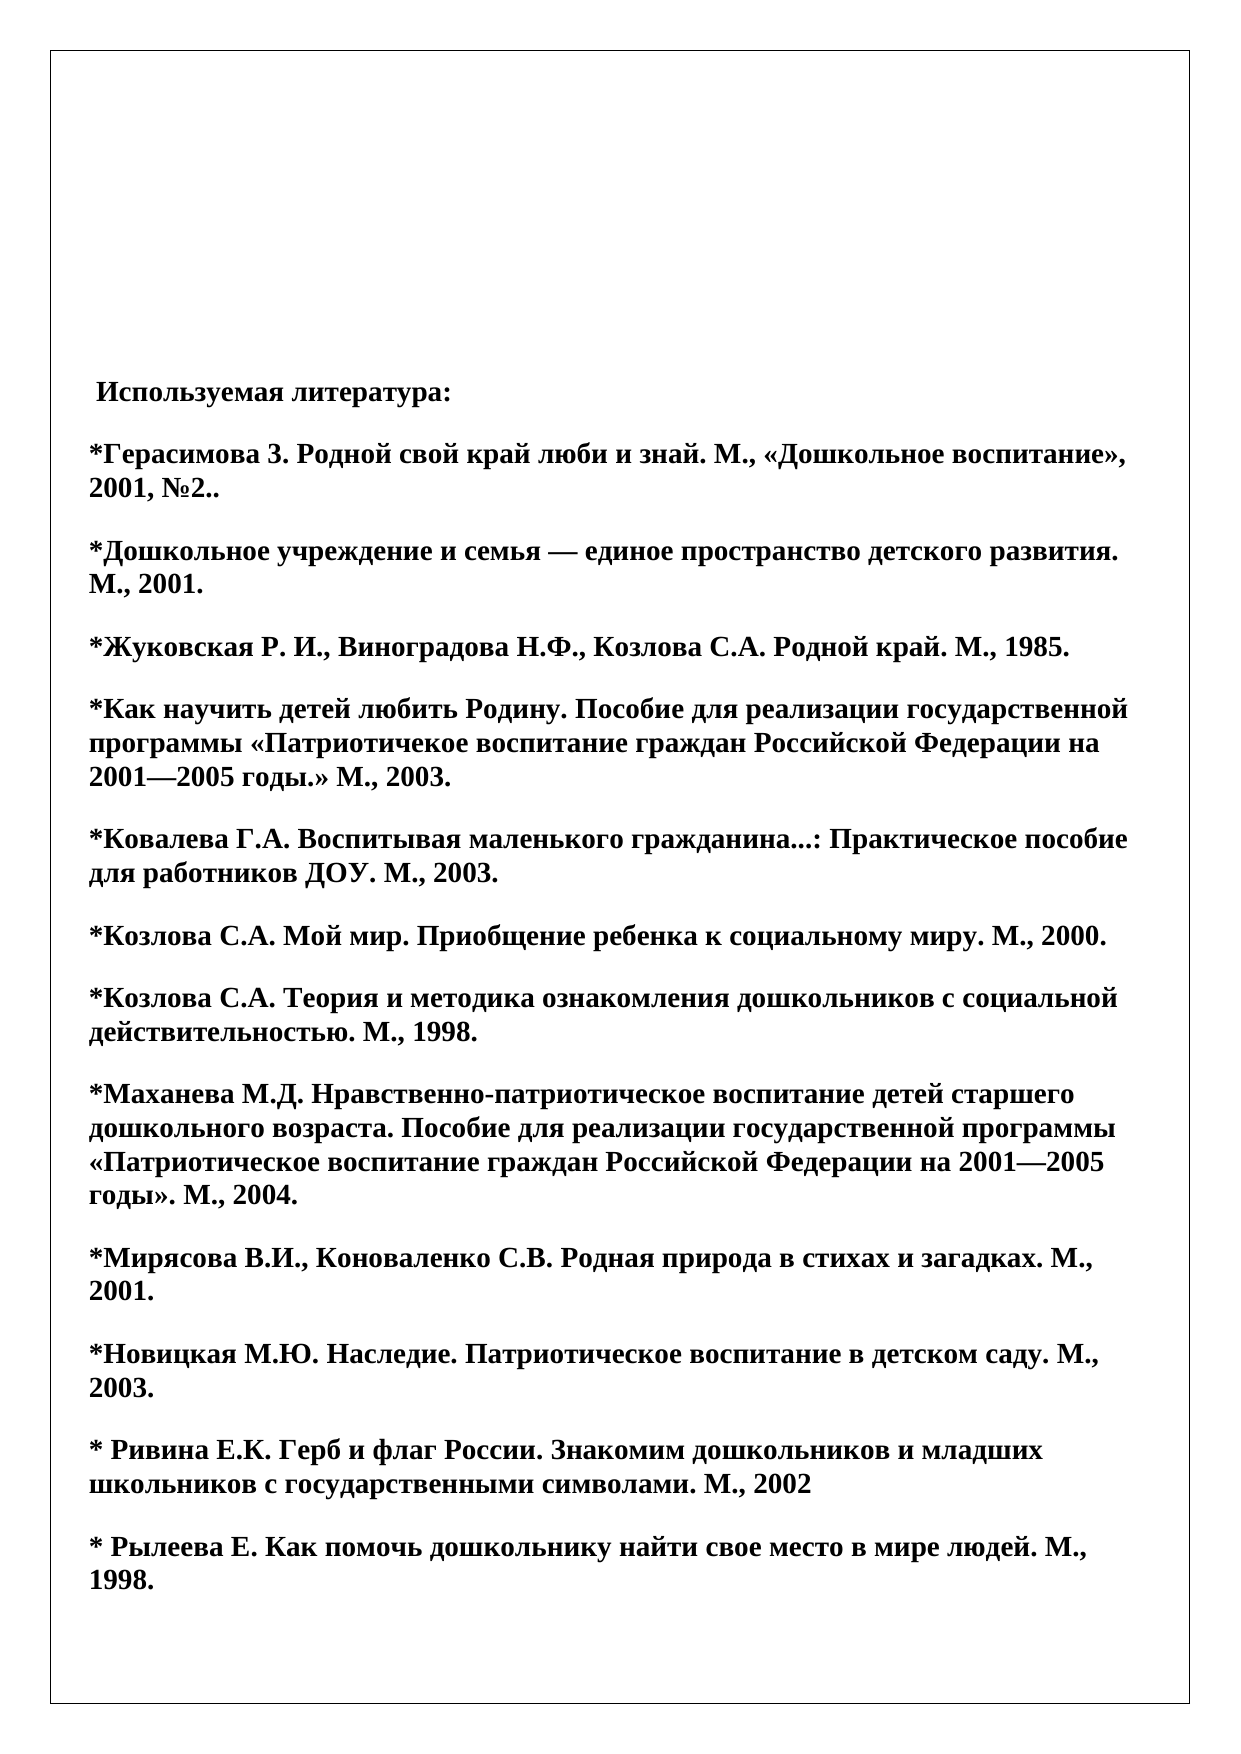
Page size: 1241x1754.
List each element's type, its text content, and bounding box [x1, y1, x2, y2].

text *Козлова С.А. Теория и методика ознакомления дошкольников с социальной действительностью. М., 1998. [88, 980, 1150, 1047]
text * Ривина Е.К. Герб и флаг России. Знакомим дошкольников и младших школьников с государственными символами. М., 2002 [88, 1432, 1150, 1499]
text *Новицкая М.Ю. Наследие. Патриотическое воспитание в детском саду. М., 2003. [88, 1336, 1150, 1403]
text *Жуковская Р. И., Виноградова Н.Ф., Козлова С.А. Родной край. М., 1985. [88, 629, 1150, 662]
text *Герасимова 3. Родной свой край люби и знай. М., «Дошкольное воспитание», 2001, №2.. [88, 436, 1150, 503]
text *Мирясова В.И., Коноваленко С.В. Родная природа в стихах и загадках. М., 2001. [88, 1240, 1150, 1307]
text Используемая литература: [88, 374, 1152, 407]
text * Рылеева Е. Как помочь дошкольнику найти свое место в мире людей. М., 1998. [88, 1529, 1150, 1596]
text *Маханева М.Д. Нравственно-патриотическое воспитание детей старшего дошкольного возраста. Пособие для реализации государственной программы «Патриотическое воспитание граждан Российской Федерации на 2001—2005 годы». М., 2004. [88, 1077, 1150, 1211]
text *Козлова С.А. Мой мир. Приобщение ребенка к социальному миру. М., 2000. [88, 918, 1150, 951]
text *Как научить детей любить Родину. Пособие для реализации государственной программы «Патриотичекое воспитание граждан Российской Федерации на 2001—2005 годы.» М., 2003. [88, 692, 1150, 792]
text *Дошкольное учреждение и семья — единое пространство детского развития. М., 2001. [88, 533, 1150, 600]
text *Ковалева Г.А. Воспитывая маленького гражданина...: Практическое пособие для работников ДОУ. М., 2003. [88, 821, 1150, 888]
